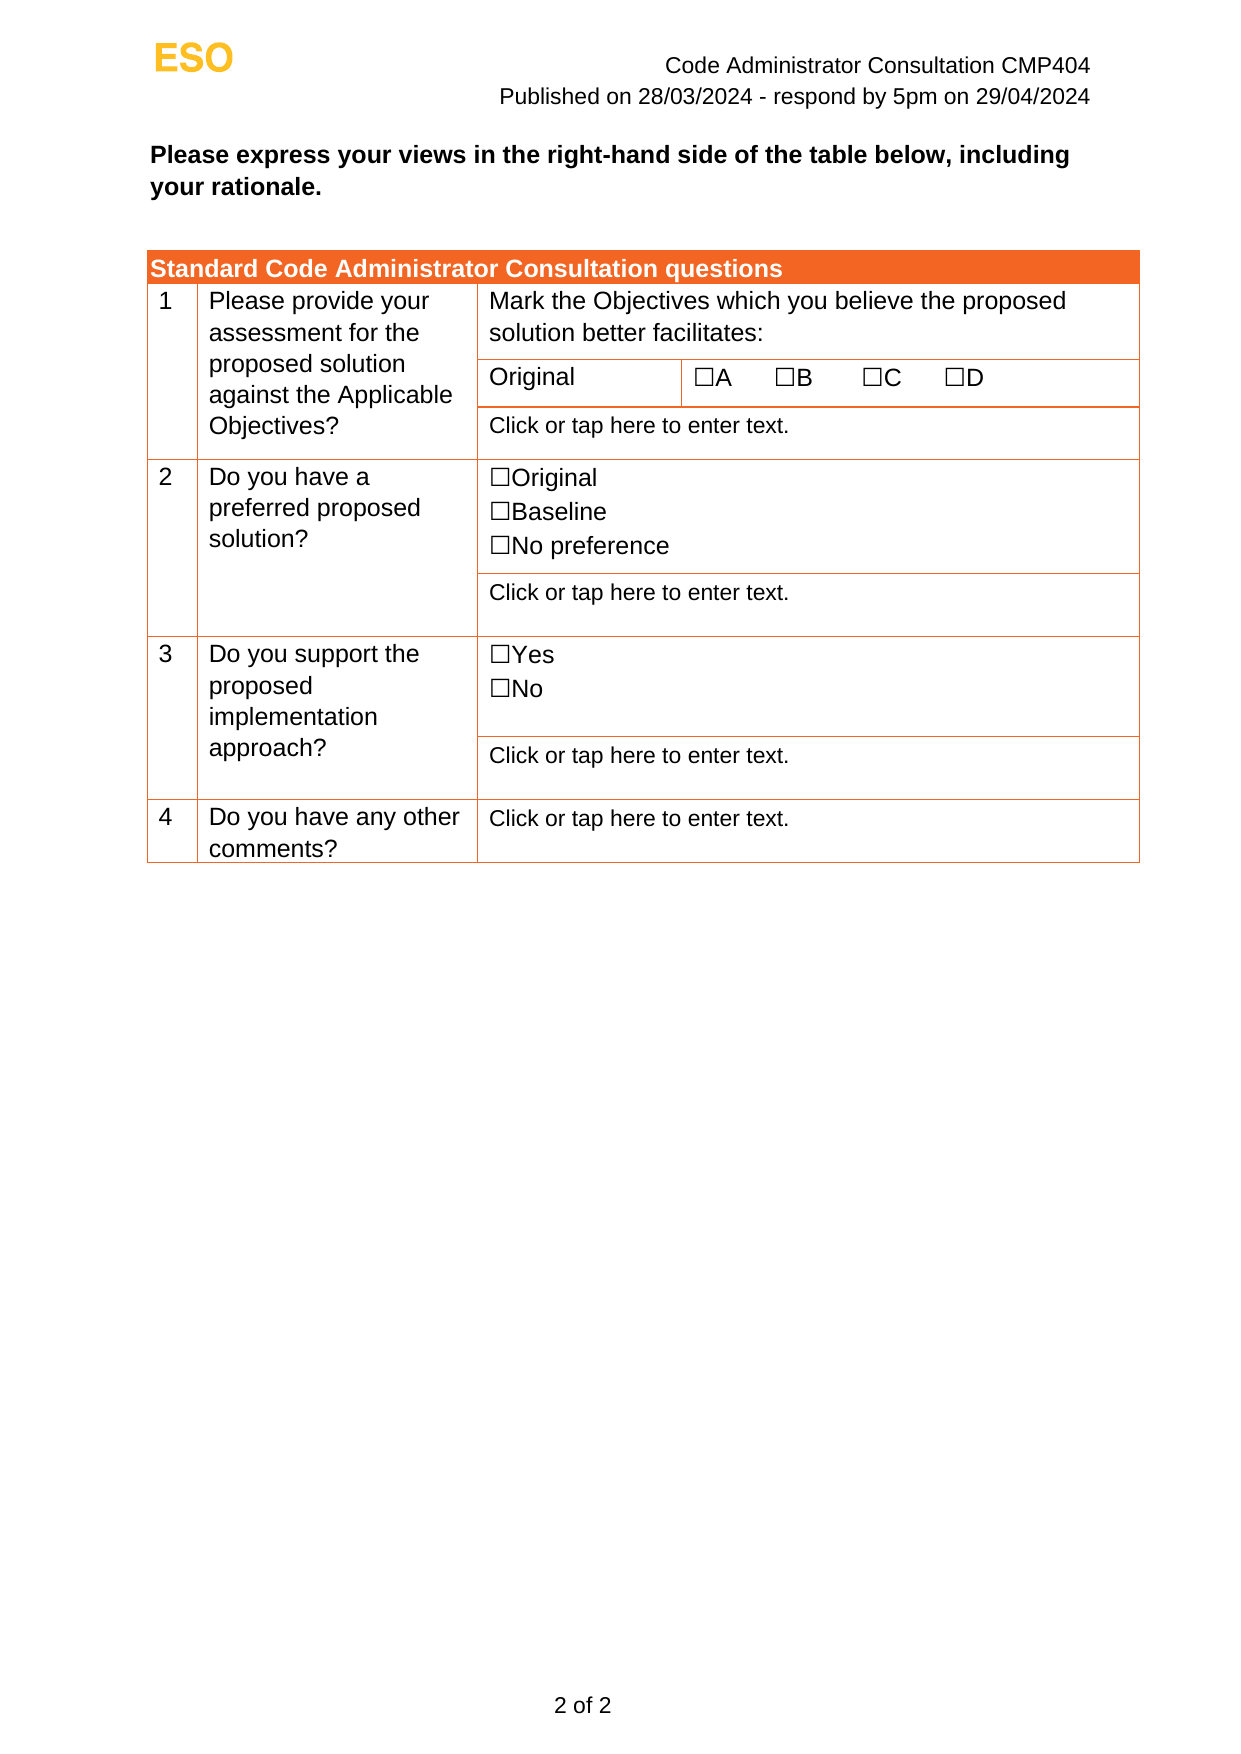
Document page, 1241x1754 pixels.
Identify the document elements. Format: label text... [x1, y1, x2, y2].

table_cell Original Baseline No preference [478, 460, 1139, 573]
table_header Standard Code Administrator Consultation questions [148, 251, 1139, 283]
table_cell 2 [148, 460, 197, 636]
table_cell Do you have a preferred proposed solution? [198, 460, 477, 636]
table_cell Mark the Objectives which you believe the proposed solution better facilitates: [478, 284, 1139, 359]
table_cell Do you support the proposed implementation approach? [198, 637, 477, 799]
table_cell Original [478, 360, 681, 406]
table_cell Yes No [478, 637, 1139, 736]
table_cell Please provide your assessment for the proposed solution against the Applicable Objectives? [198, 284, 477, 458]
table_cell Do you have any other comments? [198, 800, 477, 862]
table_cell 1 [148, 284, 197, 458]
table_cell 3 [148, 637, 197, 799]
table_cell 4 [148, 800, 197, 862]
text Please express your views in the right-hand side of the table below, including your rationale. [150, 140, 1090, 200]
table_cell A B C D [682, 360, 1139, 406]
